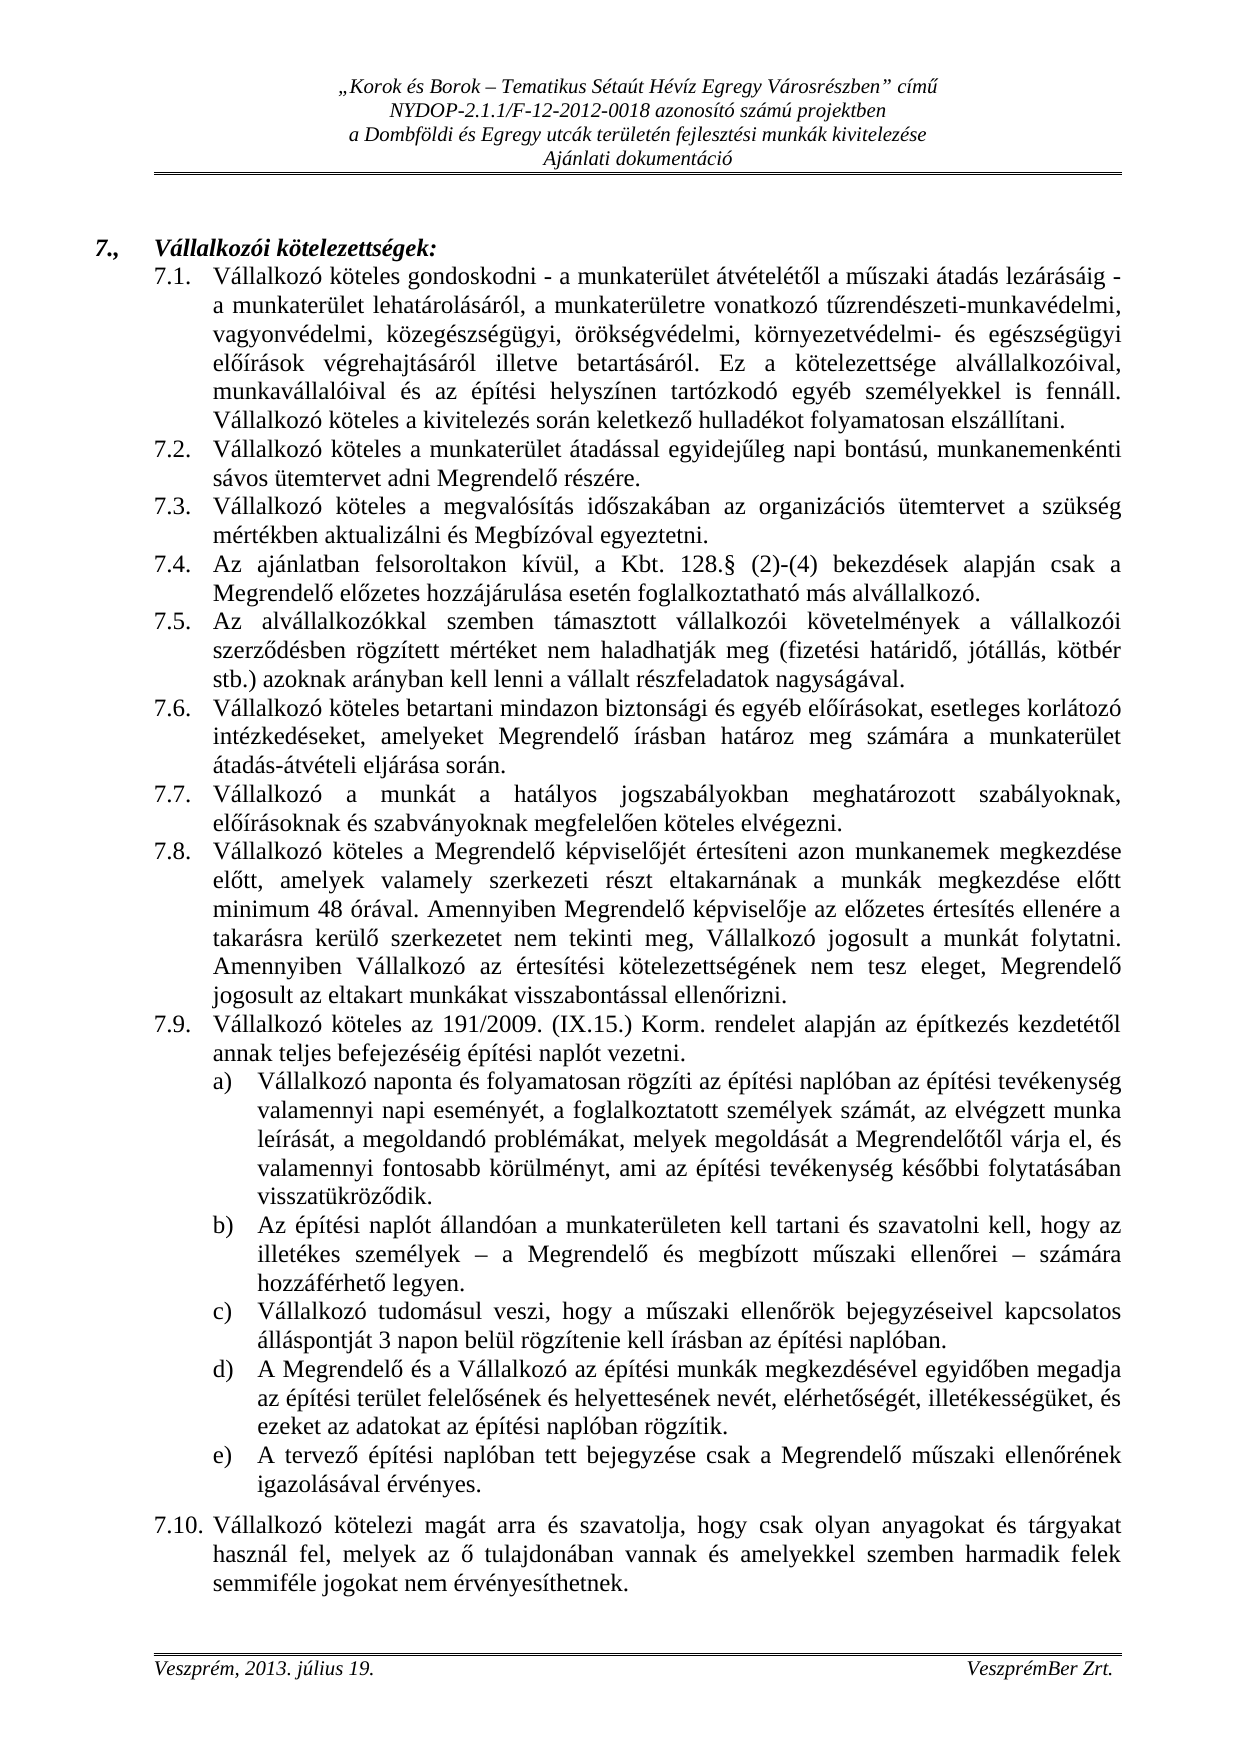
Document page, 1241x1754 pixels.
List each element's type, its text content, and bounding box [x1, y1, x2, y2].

list Vállalkozó tudomásul veszi, hogy a műszaki ellenőrök bejegyzéseivel kapcsolatos álláspontját 3 napon belül rögzítenie kell írásban az építési naplóban. [213, 1296, 1122, 1354]
list Vállalkozó köteles a megvalósítás időszakában az organizációs ütemtervet a szükség mértékben aktualizálni és Megbízóval egyeztetni. [153, 491, 1122, 549]
list Vállalkozó a munkát a hatályos jogszabályokban meghatározott szabályoknak, előírásoknak és szabványoknak megfelelően köteles elvégezni. [153, 779, 1122, 836]
list Vállalkozói kötelezettségek: [94, 233, 1122, 261]
list A Megrendelő és a Vállalkozó az építési munkák megkezdésével egyidőben megadja az építési terület felelősének és helyettesének nevét, elérhetőségét, illetékességüket, és ezeket az adatokat az építési naplóban rögzítik. [213, 1354, 1122, 1440]
list Vállalkozó köteles gondoskodni - a munkaterület átvételétől a műszaki átadás lezárásáig - a munkaterület lehatárolásáról, a munkaterületre vonatkozó tűzrendészeti-munkavédelmi, vagyonvédelmi, közegészségügyi, örökségvédelmi, környezetvédelmi- és egészségügyi előírások végrehajtásáról illetve betartásáról. Ez a kötelezettsége alvállalkozóival, munkavállalóival és az építési helyszínen tartózkodó egyéb személyekkel is fennáll. Vállalkozó köteles a kivitelezés során keletkező hulladékot folyamatosan elszállítani. [153, 261, 1122, 434]
list A tervező építési naplóban tett bejegyzése csak a Megrendelő műszaki ellenőrének igazolásával érvényes. [213, 1440, 1122, 1498]
list Vállalkozó naponta és folyamatosan rögzíti az építési naplóban az építési tevékenység valamennyi napi eseményét, a foglalkoztatott személyek számát, az elvégzett munka leírását, a megoldandó problémákat, melyek megoldását a Megrendelőtől várja el, és valamennyi fontosabb körülményt, ami az építési tevékenység későbbi folytatásában visszatükröződik. [213, 1066, 1122, 1210]
list Az ajánlatban felsoroltakon kívül, a Kbt. 128.§ (2)-(4) bekezdések alapján csak a Megrendelő előzetes hozzájárulása esetén foglalkoztatható más alvállalkozó. [153, 549, 1122, 606]
list Vállalkozó köteles az 191/2009. (IX.15.) Korm. rendelet alapján az építkezés kezdetétől annak teljes befejezéséig építési naplót vezetni. [153, 1009, 1122, 1066]
list Az alvállalkozókkal szemben támasztott vállalkozói követelmények a vállalkozói szerződésben rögzített mértéket nem haladhatják meg (fizetési határidő, jótállás, kötbér stb.) azoknak arányban kell lenni a vállalt részfeladatok nagyságával. [153, 606, 1122, 693]
list Vállalkozó köteles a munkaterület átadással egyidejűleg napi bontású, munkanemenkénti sávos ütemtervet adni Megrendelő részére. [153, 434, 1122, 491]
list Vállalkozó kötelezi magát arra és szavatolja, hogy csak olyan anyagokat és tárgyakat használ fel, melyek az ő tulajdonában vannak és amelyekkel szemben harmadik felek semmiféle jogokat nem érvényesíthetnek. [153, 1510, 1122, 1596]
list Vállalkozó köteles a Megrendelő képviselőjét értesíteni azon munkanemek megkezdése előtt, amelyek valamely szerkezeti részt eltakarnának a munkák megkezdése előtt minimum 48 órával. Amennyiben Megrendelő képviselője az előzetes értesítés ellenére a takarásra kerülő szerkezetet nem tekinti meg, Vállalkozó jogosult a munkát folytatni. Amennyiben Vállalkozó az értesítési kötelezettségének nem tesz eleget, Megrendelő jogosult az eltakart munkákat visszabontással ellenőrizni. [153, 836, 1122, 1009]
list Vállalkozó köteles betartani mindazon biztonsági és egyéb előírásokat, esetleges korlátozó intézkedéseket, amelyeket Megrendelő írásban határoz meg számára a munkaterület átadás-átvételi eljárása során. [153, 693, 1122, 779]
list Az építési naplót állandóan a munkaterületen kell tartani és szavatolni kell, hogy az illetékes személyek – a Megrendelő és megbízott műszaki ellenőrei – számára hozzáférhető legyen. [213, 1210, 1122, 1296]
